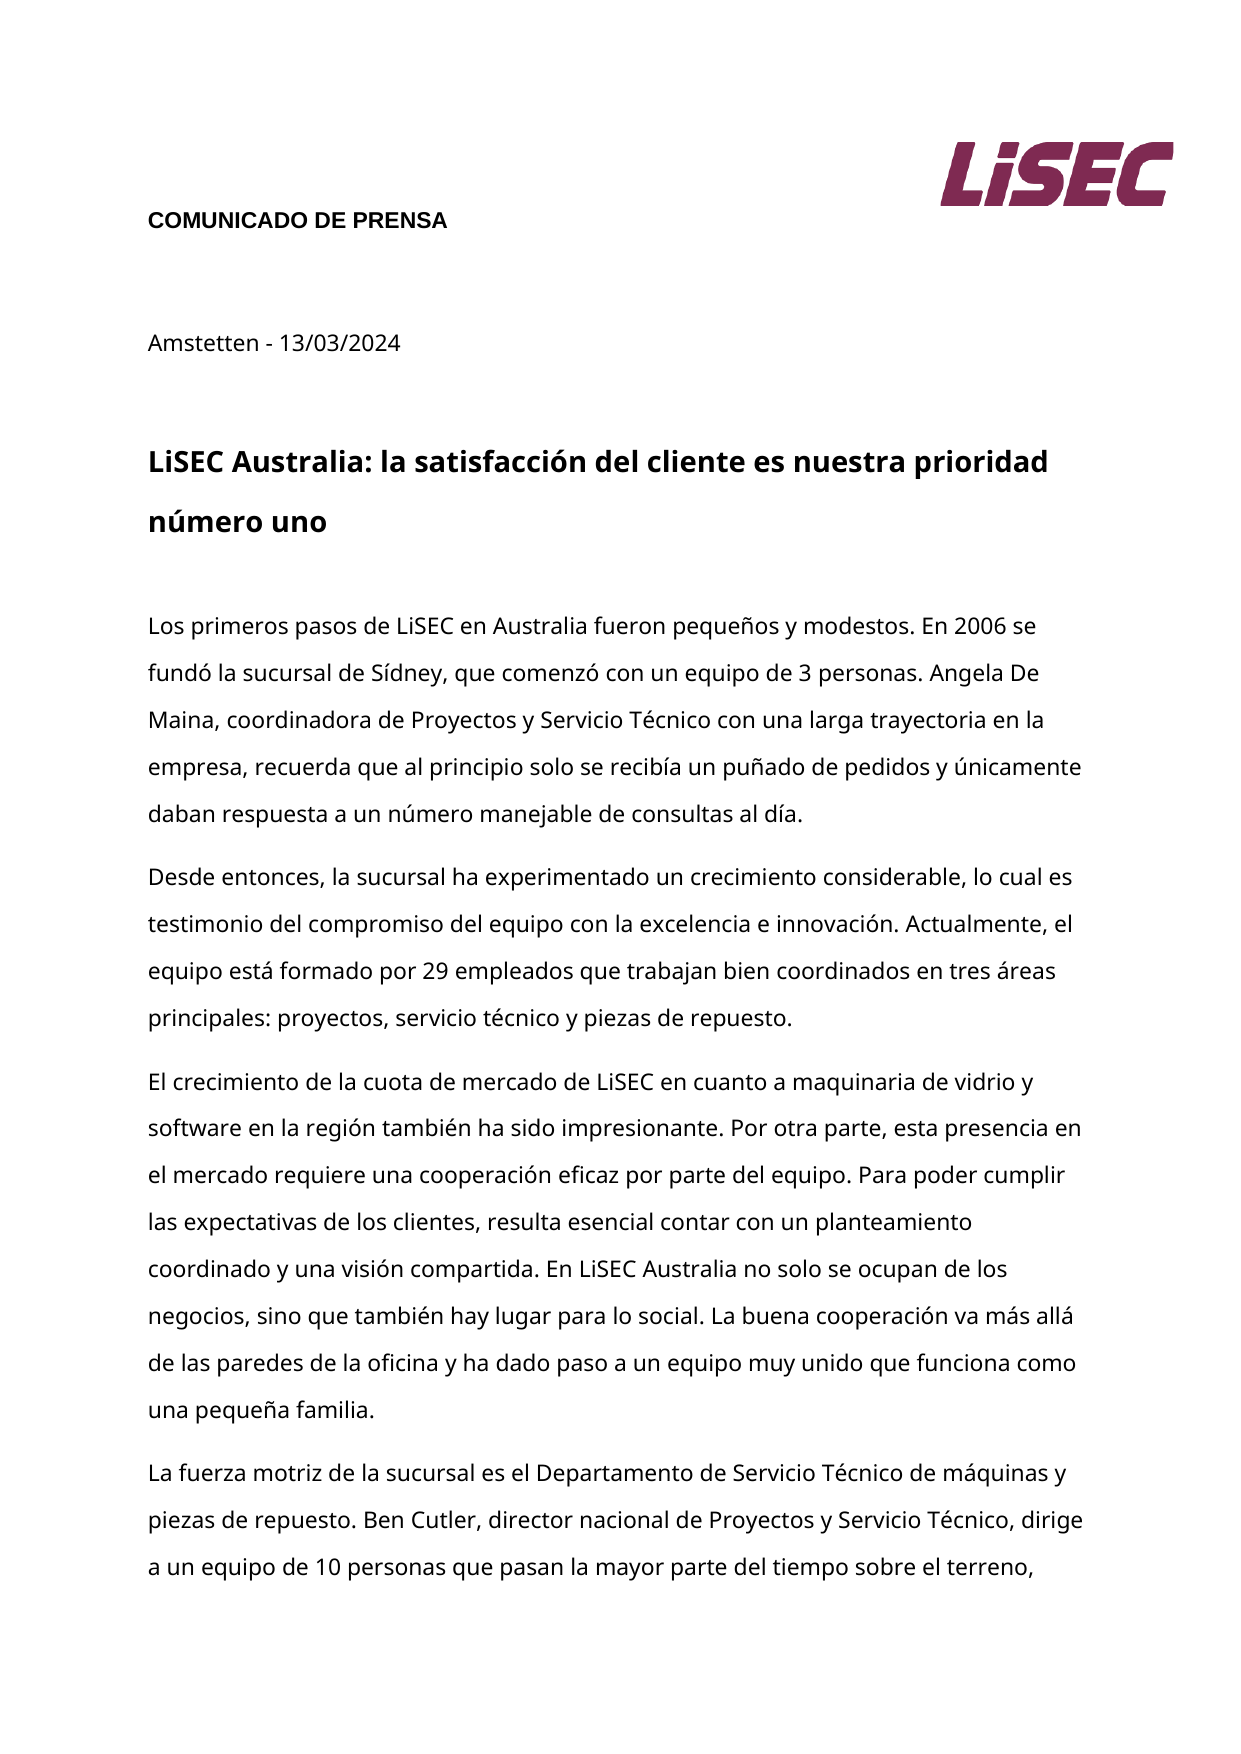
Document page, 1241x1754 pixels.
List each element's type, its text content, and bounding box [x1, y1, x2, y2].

text Desde entonces, la sucursal ha experimentado un crecimiento considerable, lo cual es testimonio del compromiso del equipo con la excelencia e innovación. Actualmente, el equipo está formado por 29 empleados que trabajan bien coordinados en tres áreas principales: proyectos, servicio técnico y piezas de repuesto. [148, 861, 1093, 1033]
text Los primeros pasos de LiSEC en Australia fueron pequeños y modestos. En 2006 se fundó la sucursal de Sídney, que comenzó con un equipo de 3 personas. Angela De Maina, coordinadora de Proyectos y Servicio Técnico con una larga trayectoria en la empresa, recuerda que al principio solo se recibía un puñado de pedidos y únicamente daban respuesta a un número manejable de consultas al día. [148, 610, 1093, 829]
text El crecimiento de la cuota de mercado de LiSEC en cuanto a maquinaria de vidrio y software en la región también ha sido impresionante. Por otra parte, esta presencia en el mercado requiere una cooperación eficaz por parte del equipo. Para poder cumplir las expectativas de los clientes, resulta esencial contar con un planteamiento coordinado y una visión compartida. En LiSEC Australia no solo se ocupan de los negocios, sino que también hay lugar para lo social. La buena cooperación va más allá de las paredes de la oficina y ha dado paso a un equipo muy unido que funciona como una pequeña familia. [148, 1066, 1093, 1425]
text Amstetten - 13/03/2024 [148, 327, 1093, 359]
picture [939, 142, 1173, 205]
text LiSEC Australia: la satisfacción del cliente es nuestra prioridad número uno [148, 441, 1093, 541]
